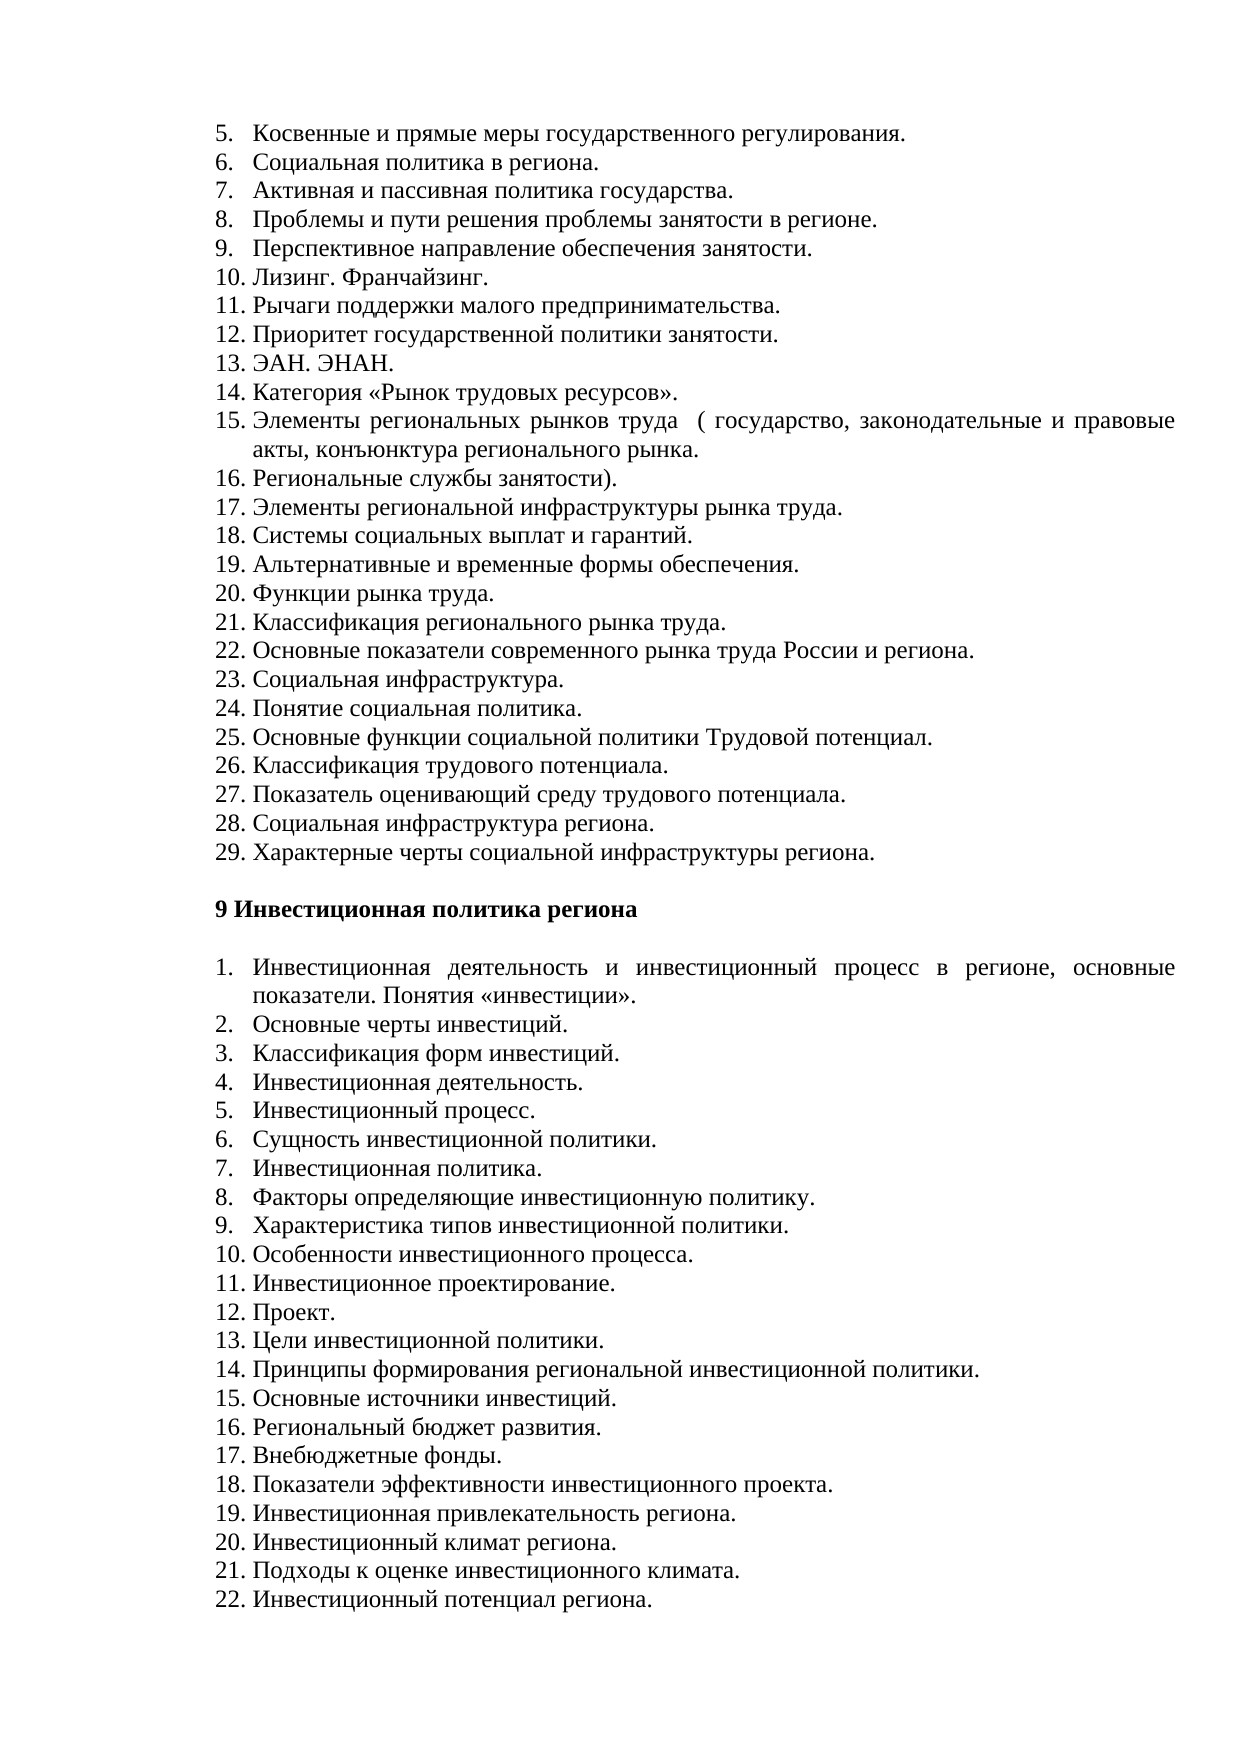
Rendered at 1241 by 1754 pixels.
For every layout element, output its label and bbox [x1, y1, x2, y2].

table_cell [172, 118, 1181, 1613]
